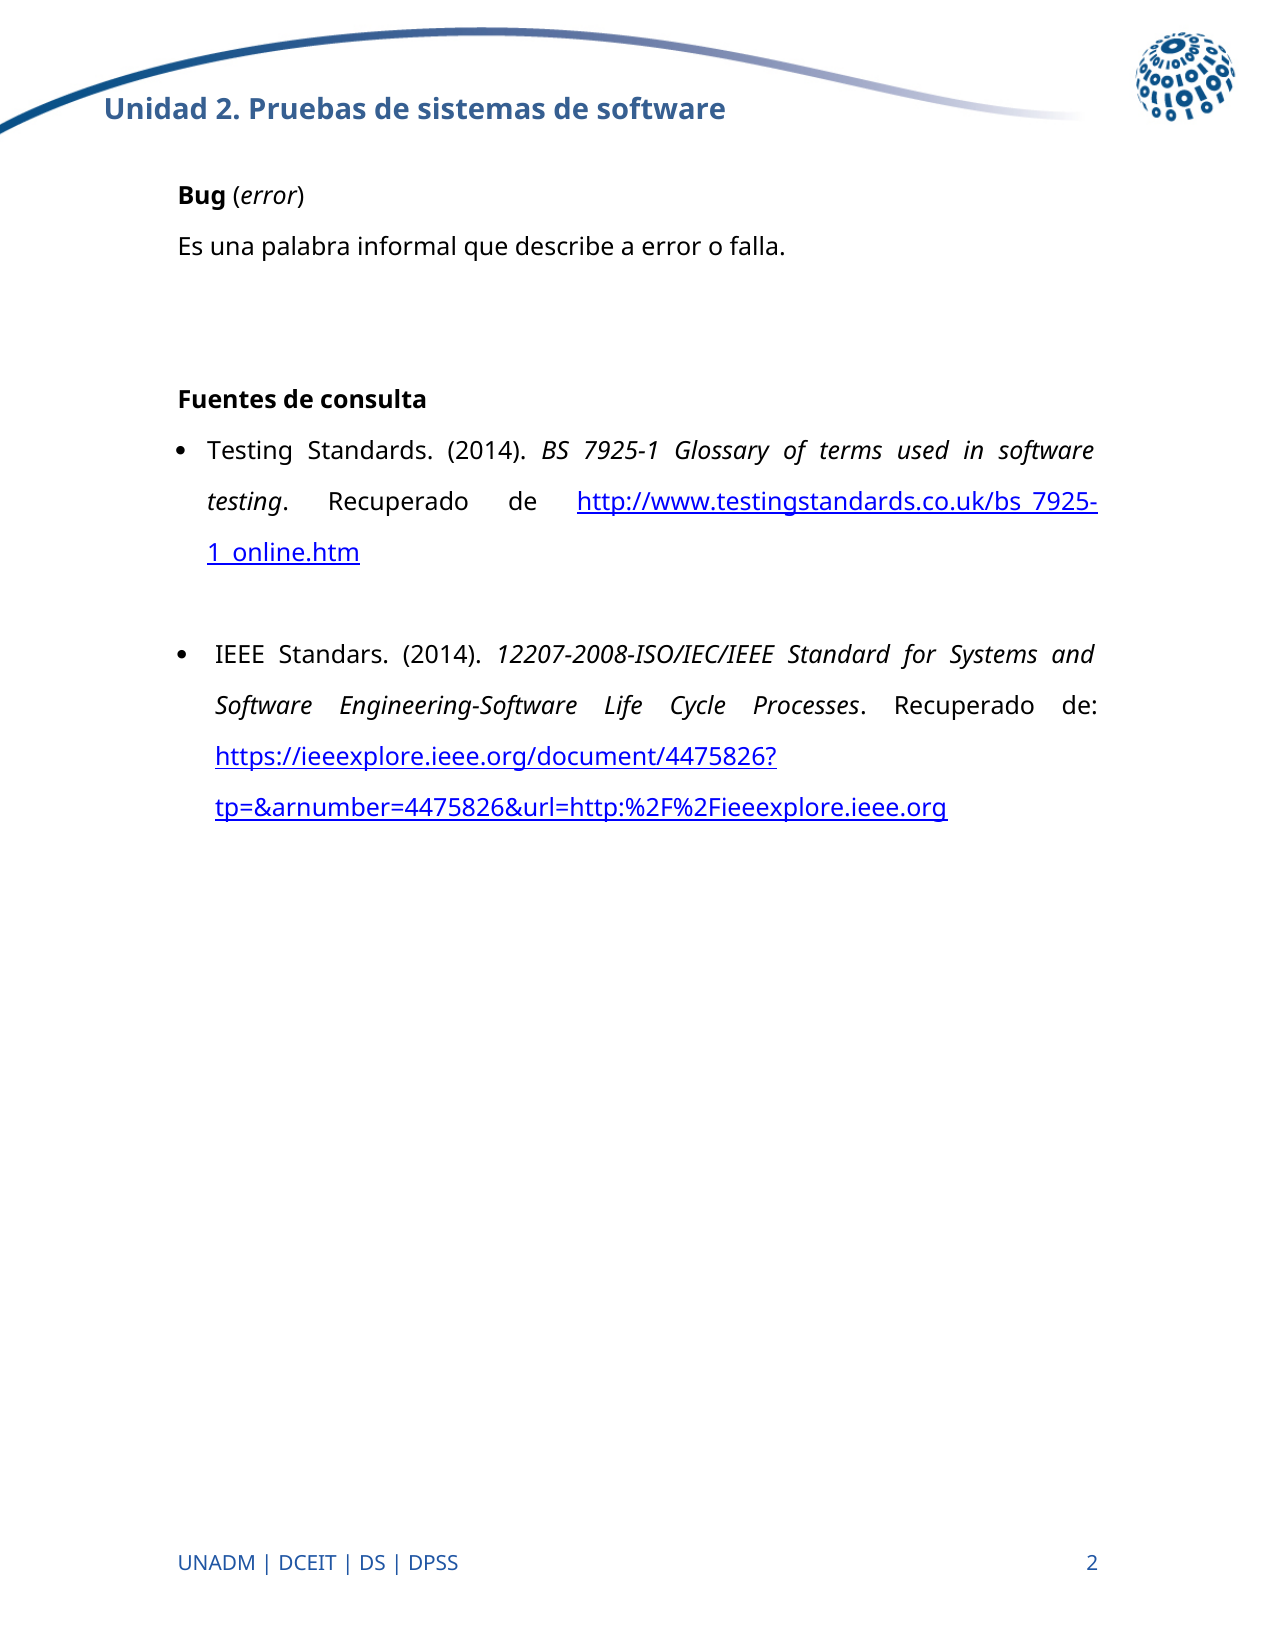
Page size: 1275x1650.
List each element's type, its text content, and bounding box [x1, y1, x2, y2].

text Es una palabra informal que describe a error o falla. [177, 228, 1098, 262]
text Fuentes de consulta [177, 381, 1098, 416]
text Bug (error) [177, 177, 1098, 211]
list IEEE Standars. (2014). 12207-2008-ISO/IEC/IEEE Standard for Systems and Software Engineering-Software Life Cycle Processes. Recuperado de: https://ieeexplore.ieee.org/document/4475826?tp=&arnumber=4475826&url=http:%2F%2Fieeexplore.ieee.org [177, 637, 1098, 824]
list Testing Standards. (2014). BS 7925-1 Glossary of terms used in software testing. Recuperado de http://www.testingstandards.co.uk/bs_7925-1_online.htm [176, 432, 1098, 569]
picture [0, 0, 1275, 177]
